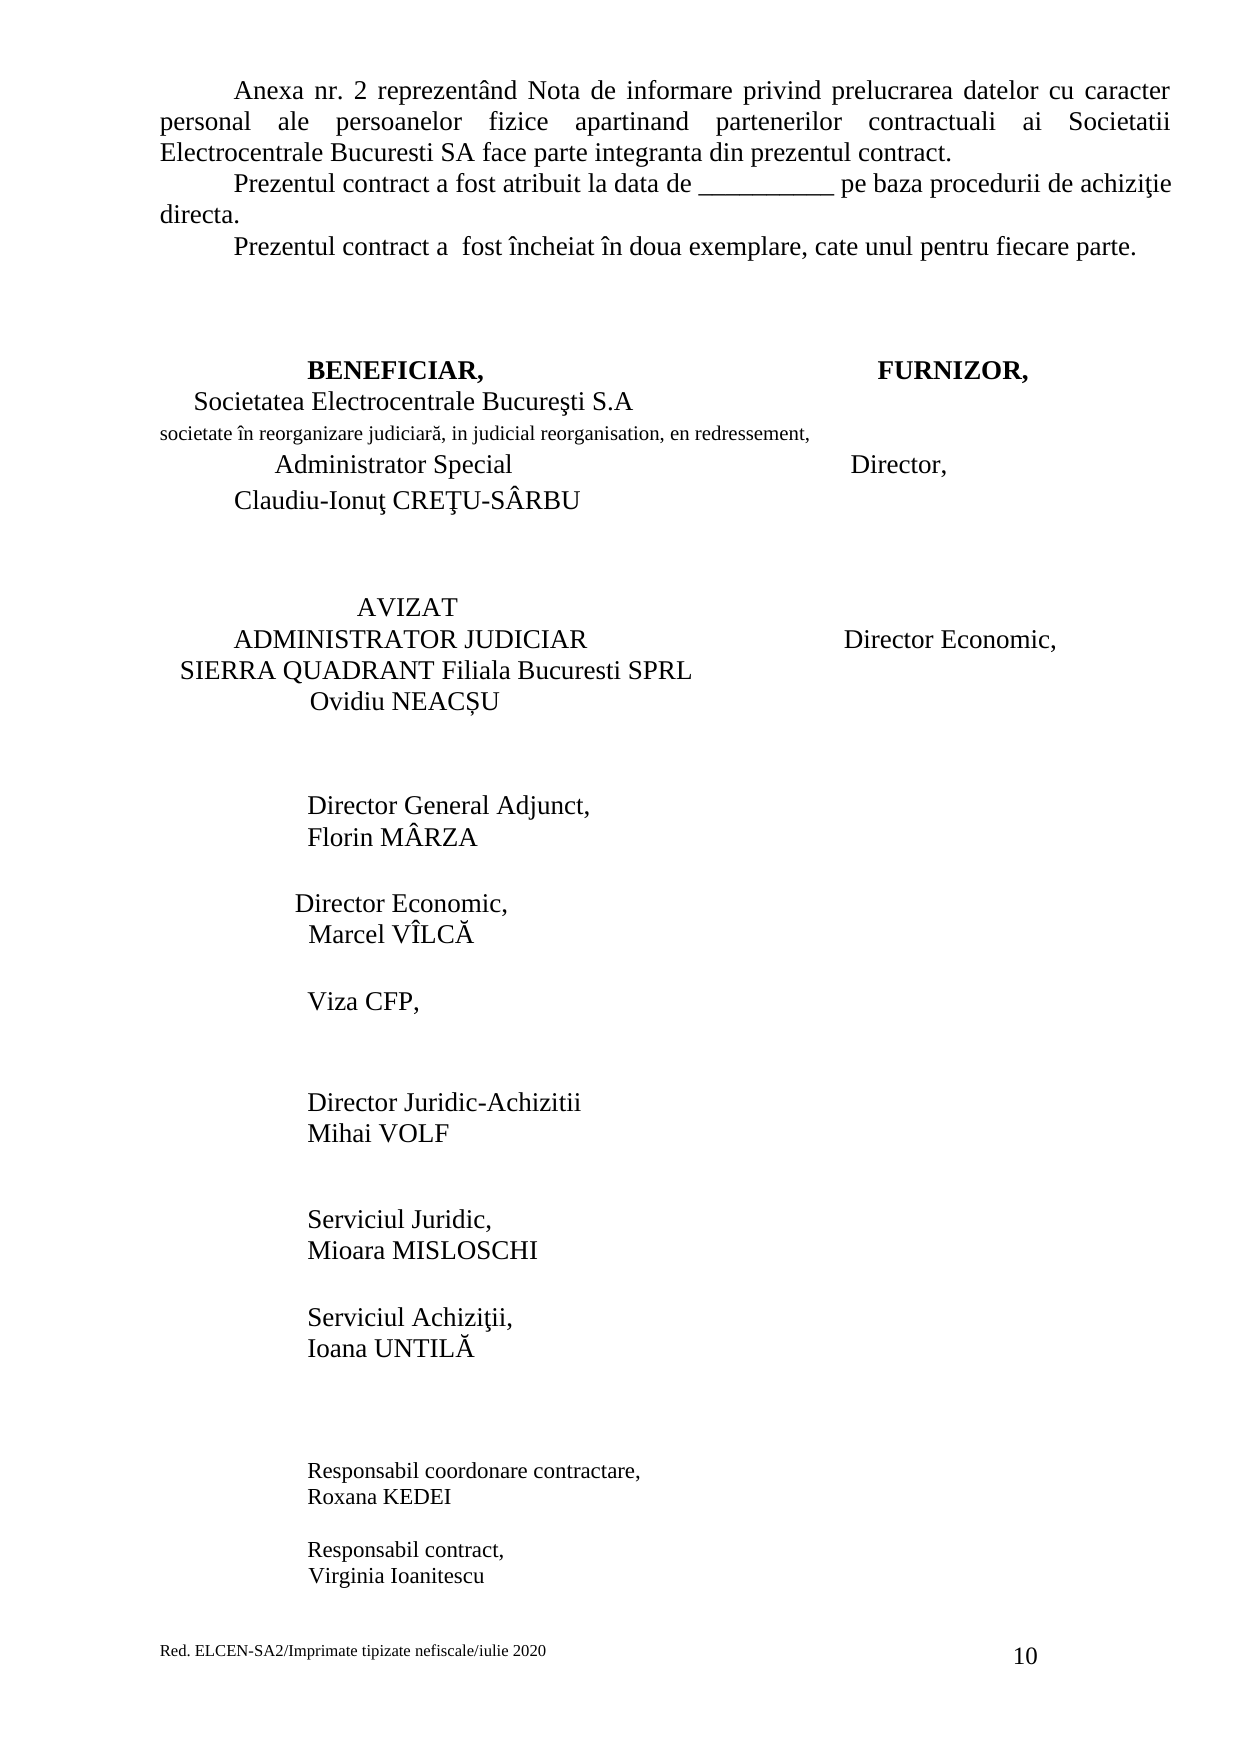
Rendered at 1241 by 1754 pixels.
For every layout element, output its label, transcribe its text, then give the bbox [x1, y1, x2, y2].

text Societatea Electrocentrale Bucureşti S.A [159, 385, 1172, 416]
text Virginia Ioanitescu [159, 1562, 1172, 1589]
text Ovidiu NEACȘU [159, 685, 1172, 716]
text Mihai VOLF [159, 1117, 1172, 1148]
text Director Economic, [159, 887, 1172, 919]
text Serviciul Juridic, [159, 1203, 1172, 1234]
text Marcel VÎLCĂ [159, 919, 1172, 950]
text Prezentul contract a fost încheiat în doua exemplare, cate unul pentru fiecare parte. [159, 229, 1172, 261]
text Roxana KEDEI [159, 1483, 1172, 1510]
text Viza CFP, [159, 986, 1172, 1017]
text Director General Adjunct, [159, 789, 1172, 821]
text ADMINISTRATOR JUDICIAR Director Economic, [232, 623, 1172, 654]
text BENEFICIAR, FURNIZOR, [232, 354, 1172, 385]
text Responsabil coordonare contractare, [159, 1457, 1172, 1483]
text Responsabil contract, [159, 1536, 1172, 1562]
text Administrator Special Director, [159, 449, 1172, 480]
text Serviciul Achiziţii, [159, 1301, 1172, 1332]
text Mioara MISLOSCHI [159, 1234, 1172, 1266]
text SIERRA QUADRANT Filiala Bucuresti SPRL [159, 654, 1172, 685]
text Florin MÂRZA [159, 821, 1172, 852]
text Claudiu-Ionuţ CREŢU-SÂRBU [159, 484, 1172, 516]
text societate în reorganizare judiciară, in judicial reorganisation, en redressement, [159, 421, 1172, 445]
text AVIZAT [309, 592, 1172, 623]
text Anexa nr. 2 reprezentând Nota de informare privind prelucrarea datelor cu caracter personal ale persoanelor fizice apartinand partenerilor contractuali ai Societatii Electrocentrale Bucuresti SA face parte integranta din prezentul contract. [159, 74, 1172, 167]
text Ioana UNTILĂ [159, 1332, 1172, 1364]
text Director Juridic-Achizitii [233, 1086, 1172, 1117]
text Prezentul contract a fost atribuit la data de __________ pe baza procedurii de achiziţie directa. [159, 167, 1172, 229]
